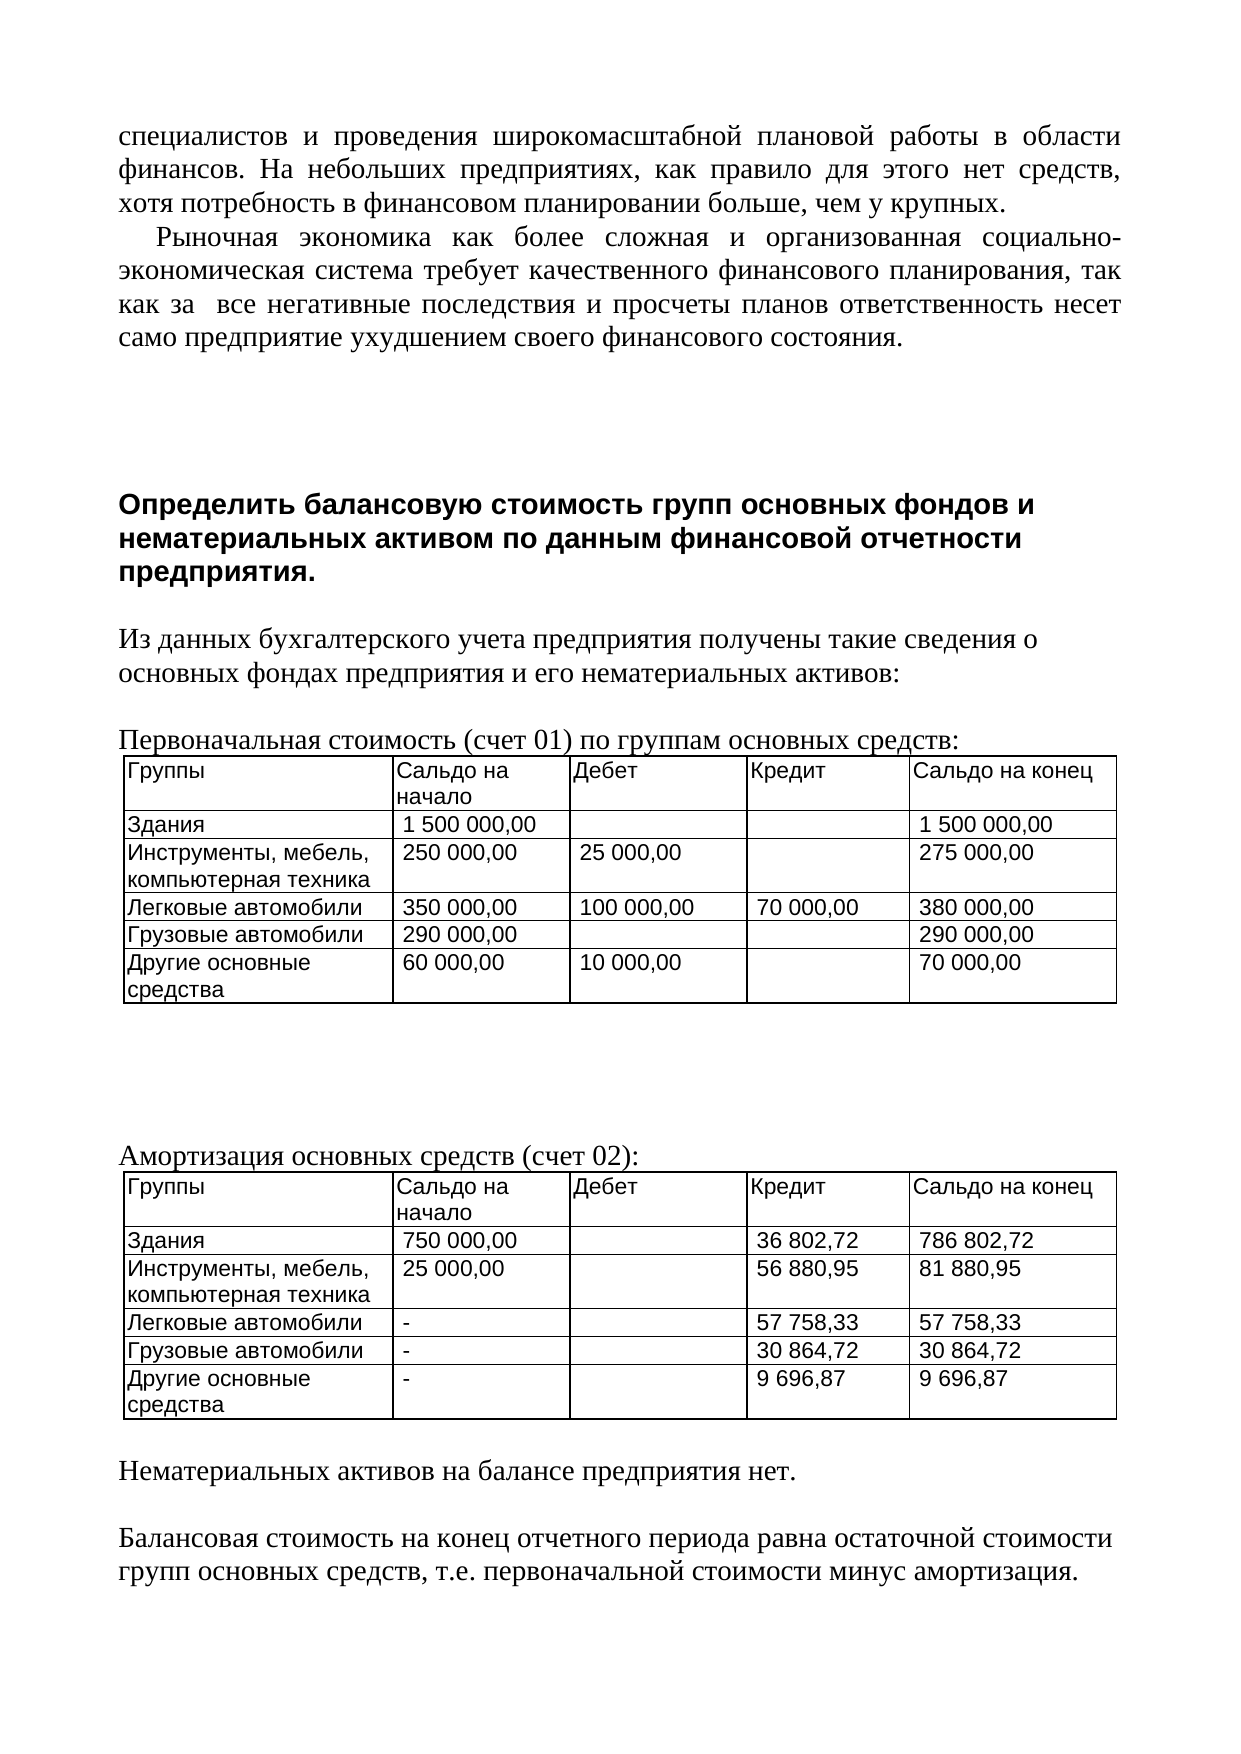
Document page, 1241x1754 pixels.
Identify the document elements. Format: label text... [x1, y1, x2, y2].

table_cell - [394, 1309, 569, 1336]
table_cell Инструменты, мебель, компьютерная техника [125, 1255, 392, 1308]
table_cell 30 864,72 [910, 1337, 1116, 1363]
table_cell [571, 1227, 746, 1253]
table_cell [571, 811, 746, 838]
table_cell 750 000,00 [394, 1227, 569, 1253]
table_header Сальдо на конец [910, 1173, 1116, 1226]
table_cell [748, 949, 909, 1002]
table_cell 9 696,87 [748, 1365, 909, 1418]
table_header Группы [125, 1173, 392, 1226]
table_header Сальдо на начало [394, 1173, 569, 1226]
table_cell Легковые автомобили [125, 893, 392, 920]
text Балансовая стоимость на конец отчетного периода равна остаточной стоимости групп основных средств, т.е. первоначальной стоимости минус амортизация. [118, 1520, 1122, 1587]
table_cell Грузовые автомобили [125, 921, 392, 948]
text Первоначальная стоимость (счет 01) по группам основных средств: [118, 722, 1122, 755]
table_cell 25 000,00 [394, 1255, 569, 1308]
table_cell 275 000,00 [910, 839, 1116, 892]
table_header Дебет [571, 1173, 746, 1226]
table_cell 25 000,00 [571, 839, 746, 892]
table_cell [571, 1255, 746, 1308]
table_cell [571, 921, 746, 948]
text Из данных бухгалтерского учета предприятия получены такие сведения о основных фондах предприятия и его нематериальных активов: [118, 621, 1122, 688]
table_cell 1 500 000,00 [910, 811, 1116, 838]
table_cell Инструменты, мебель, компьютерная техника [125, 839, 392, 892]
table_cell Здания [125, 811, 392, 838]
table_cell 10 000,00 [571, 949, 746, 1002]
table_cell 57 758,33 [910, 1309, 1116, 1336]
table_cell 290 000,00 [394, 921, 569, 948]
table_cell [748, 921, 909, 948]
table_header Сальдо на начало [394, 757, 569, 810]
text Нематериальных активов на балансе предприятия нет. [118, 1453, 1122, 1486]
table_header Сальдо на конец [910, 757, 1116, 810]
table_cell 36 802,72 [748, 1227, 909, 1253]
table_header Кредит [748, 1173, 909, 1226]
table_cell 786 802,72 [910, 1227, 1116, 1253]
table_cell - [394, 1337, 569, 1363]
table_cell 1 500 000,00 [394, 811, 569, 838]
table_cell - [394, 1365, 569, 1418]
table_cell Здания [125, 1227, 392, 1253]
table_cell [748, 811, 909, 838]
table_cell 380 000,00 [910, 893, 1116, 920]
table_cell Легковые автомобили [125, 1309, 392, 1336]
table_cell 81 880,95 [910, 1255, 1116, 1308]
table_cell 290 000,00 [910, 921, 1116, 948]
table_cell [571, 1309, 746, 1336]
table_cell 60 000,00 [394, 949, 569, 1002]
table_header Дебет [571, 757, 746, 810]
table_cell 350 000,00 [394, 893, 569, 920]
table_cell 9 696,87 [910, 1365, 1116, 1418]
table_cell [748, 839, 909, 892]
table_cell 70 000,00 [910, 949, 1116, 1002]
table_cell 57 758,33 [748, 1309, 909, 1336]
text Амортизация основных средств (счет 02): [118, 1138, 1122, 1171]
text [118, 118, 1122, 219]
table_cell [571, 1337, 746, 1363]
table_cell Другие основные средства [125, 1365, 392, 1418]
table_cell 56 880,95 [748, 1255, 909, 1308]
text Рыночная экономика как более сложная и организованная социально-экономическая система требует качественного финансового планирования, так как за все негативные последствия и просчеты планов ответственность несет само предприятие ухудшением своего финансового состояния. [118, 219, 1122, 353]
table_cell 70 000,00 [748, 893, 909, 920]
subtitle Определить балансовую стоимость групп основных фондов и нематериальных активом по данным финансовой отчетности предприятия. [118, 487, 1122, 588]
table_cell 100 000,00 [571, 893, 746, 920]
table_header Группы [125, 757, 392, 810]
table_cell Другие основные средства [125, 949, 392, 1002]
table_cell 250 000,00 [394, 839, 569, 892]
table_cell 30 864,72 [748, 1337, 909, 1363]
table_cell Грузовые автомобили [125, 1337, 392, 1363]
table_cell [571, 1365, 746, 1418]
table_header Кредит [748, 757, 909, 810]
